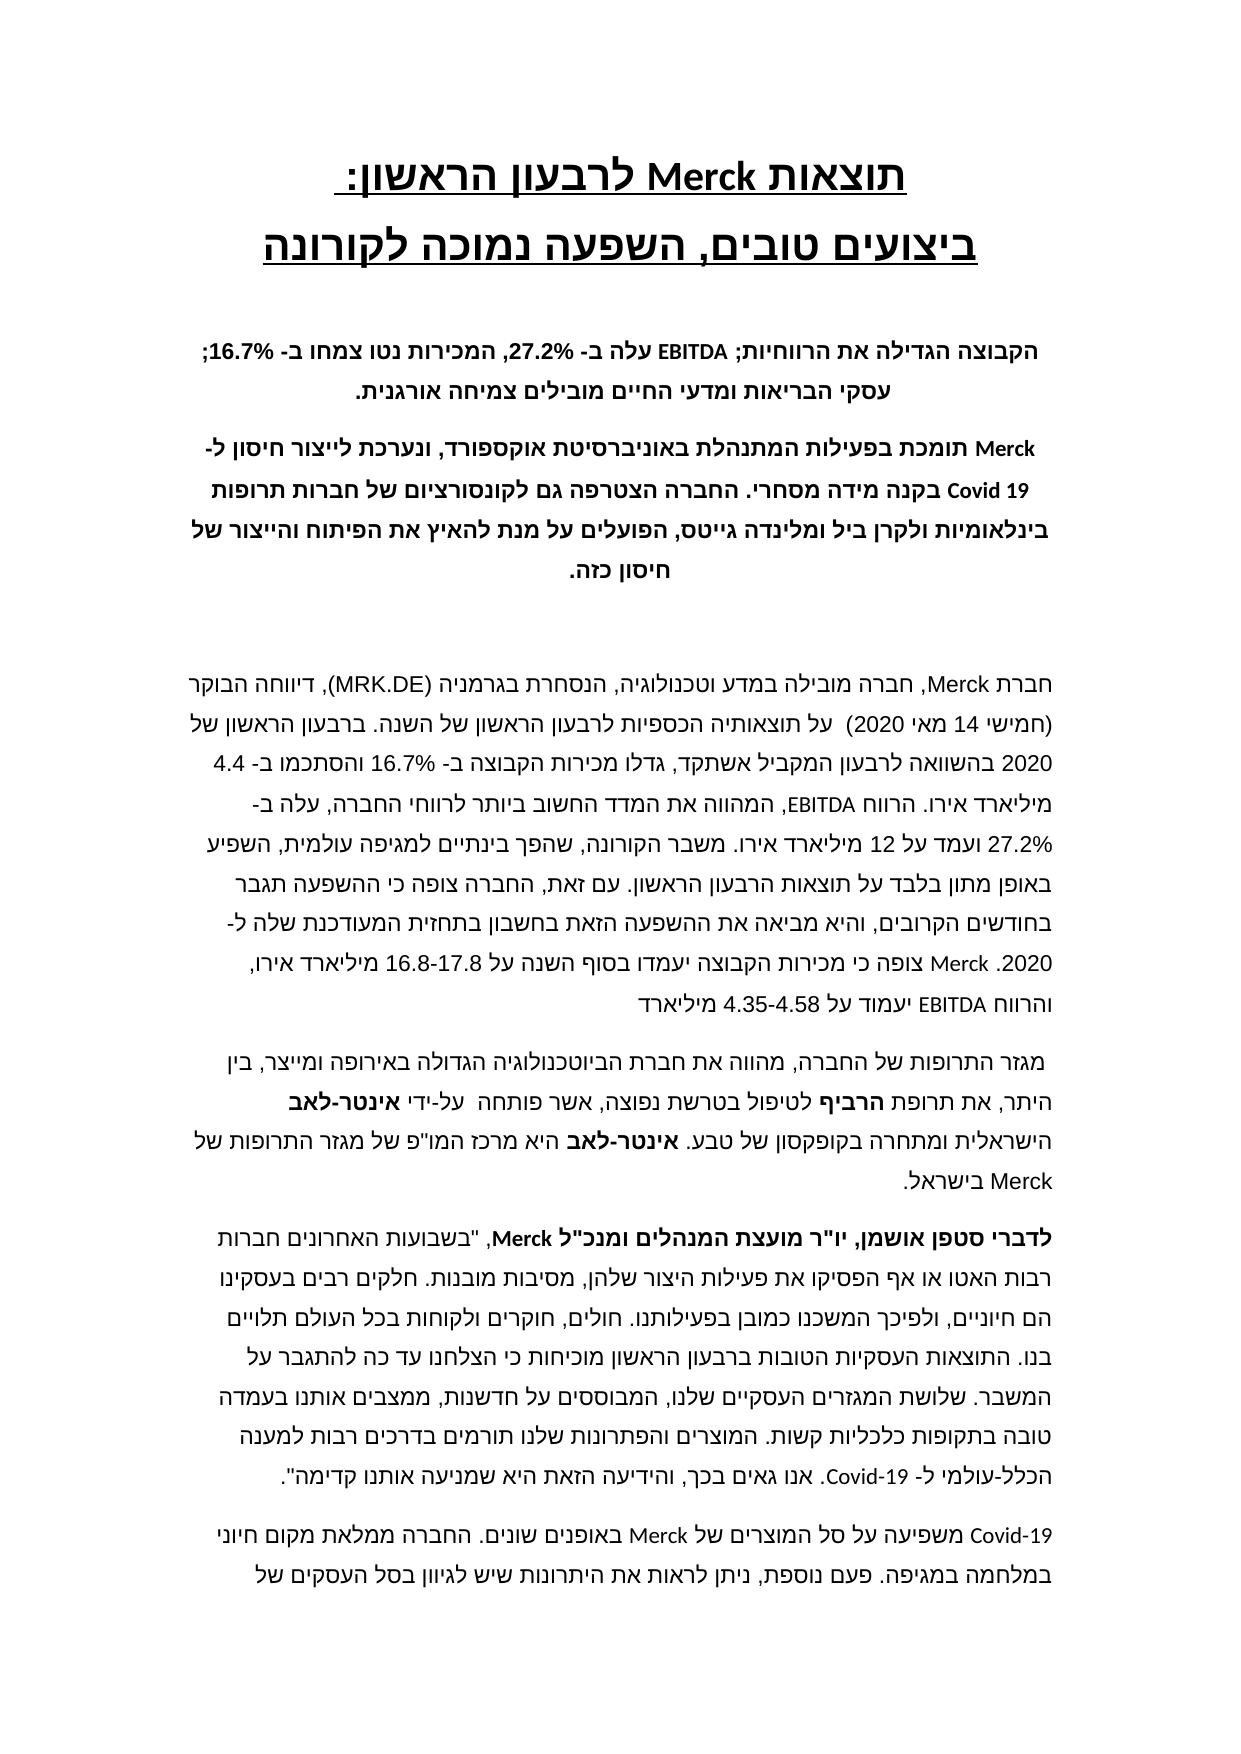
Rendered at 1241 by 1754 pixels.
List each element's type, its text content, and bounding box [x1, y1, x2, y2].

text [187, 1521, 1053, 1588]
text הקבוצה הגדילה את הרווחיות; EBITDA עלה ב- 27.2%, המכירות נטו צמחו ב- 16.7%; עסקי הבריאות ומדעי החיים מובילים צמיחה אורגנית. [187, 337, 1053, 404]
text תוצאות Merck לרבעון הראשון: [187, 150, 1053, 201]
text ביצועים טובים, השפעה נמוכה לקורונה [187, 222, 1053, 269]
text מגזר התרופות של החברה, מהווה את חברת הביוטכנולוגיה הגדולה באירופה ומייצר, בין היתר, את תרופת הרביף לטיפול בטרשת נפוצה, אשר פותחה על-ידי אינטר-לאב הישראלית ומתחרה בקופקסון של טבע. אינטר-לאב היא מרכז המו"פ של מגזר התרופות של Merck בישראל. [187, 1049, 1053, 1194]
text Merck תומכת בפעילות המתנהלת באוניברסיטת אוקספורד, ונערכת לייצור חיסון ל- Covid 19 בקנה מידה מסחרי. החברה הצטרפה גם לקונסורציום של חברות תרופות בינלאומיות ולקרן ביל ומלינדה גייטס, הפועלים על מנת להאיץ את הפיתוח והייצור של חיסון כזה. [187, 434, 1053, 583]
text לדברי סטפן אושמן, יו"ר מועצת המנהלים ומנכ"ל Merck, "בשבועות האחרונים חברות רבות האטו או אף הפסיקו את פעילות היצור שלהן, מסיבות מובנות. חלקים רבים בעסקינו הם חיוניים, ולפיכך המשכנו כמובן בפעילותנו. חולים, חוקרים ולקוחות בכל העולם תלויים בנו. התוצאות העסקיות הטובות ברבעון הראשון מוכיחות כי הצלחנו עד כה להתגבר על המשבר. שלושת המגזרים העסקיים שלנו, המבוססים על חדשנות, ממצבים אותנו בעמדה טובה בתקופות כלכליות קשות. המוצרים והפתרונות שלנו תורמים בדרכים רבות למענה הכלל-עולמי ל- Covid-19. אנו גאים בכך, והידיעה הזאת היא שמניעה אותנו קדימה". [187, 1224, 1053, 1490]
text חברת Merck, חברה מובילה במדע וטכנולוגיה, הנסחרת בגרמניה (MRK.DE), דיווחה הבוקר (חמישי 14 מאי 2020) על תוצאותיה הכספיות לרבעון הראשון של השנה. ברבעון הראשון של 2020 בהשוואה לרבעון המקביל אשתקד, גדלו מכירות הקבוצה ב- 16.7% והסתכמו ב- 4.4 מיליארד אירו. הרווח EBITDA, המהווה את המדד החשוב ביותר לרווחי החברה, עלה ב- 27.2% ועמד על 12 מיליארד אירו. משבר הקורונה, שהפך בינתיים למגיפה עולמית, השפיע באופן מתון בלבד על תוצאות הרבעון הראשון. עם זאת, החברה צופה כי ההשפעה תגבר בחודשים הקרובים, והיא מביאה את ההשפעה הזאת בחשבון בתחזית המעודכנת שלה ל- 2020. Merck צופה כי מכירות הקבוצה יעמדו בסוף השנה על 16.8-17.8 מיליארד אירו, והרווח EBITDA יעמוד על 4.35-4.58 מיליארד [187, 671, 1053, 1019]
